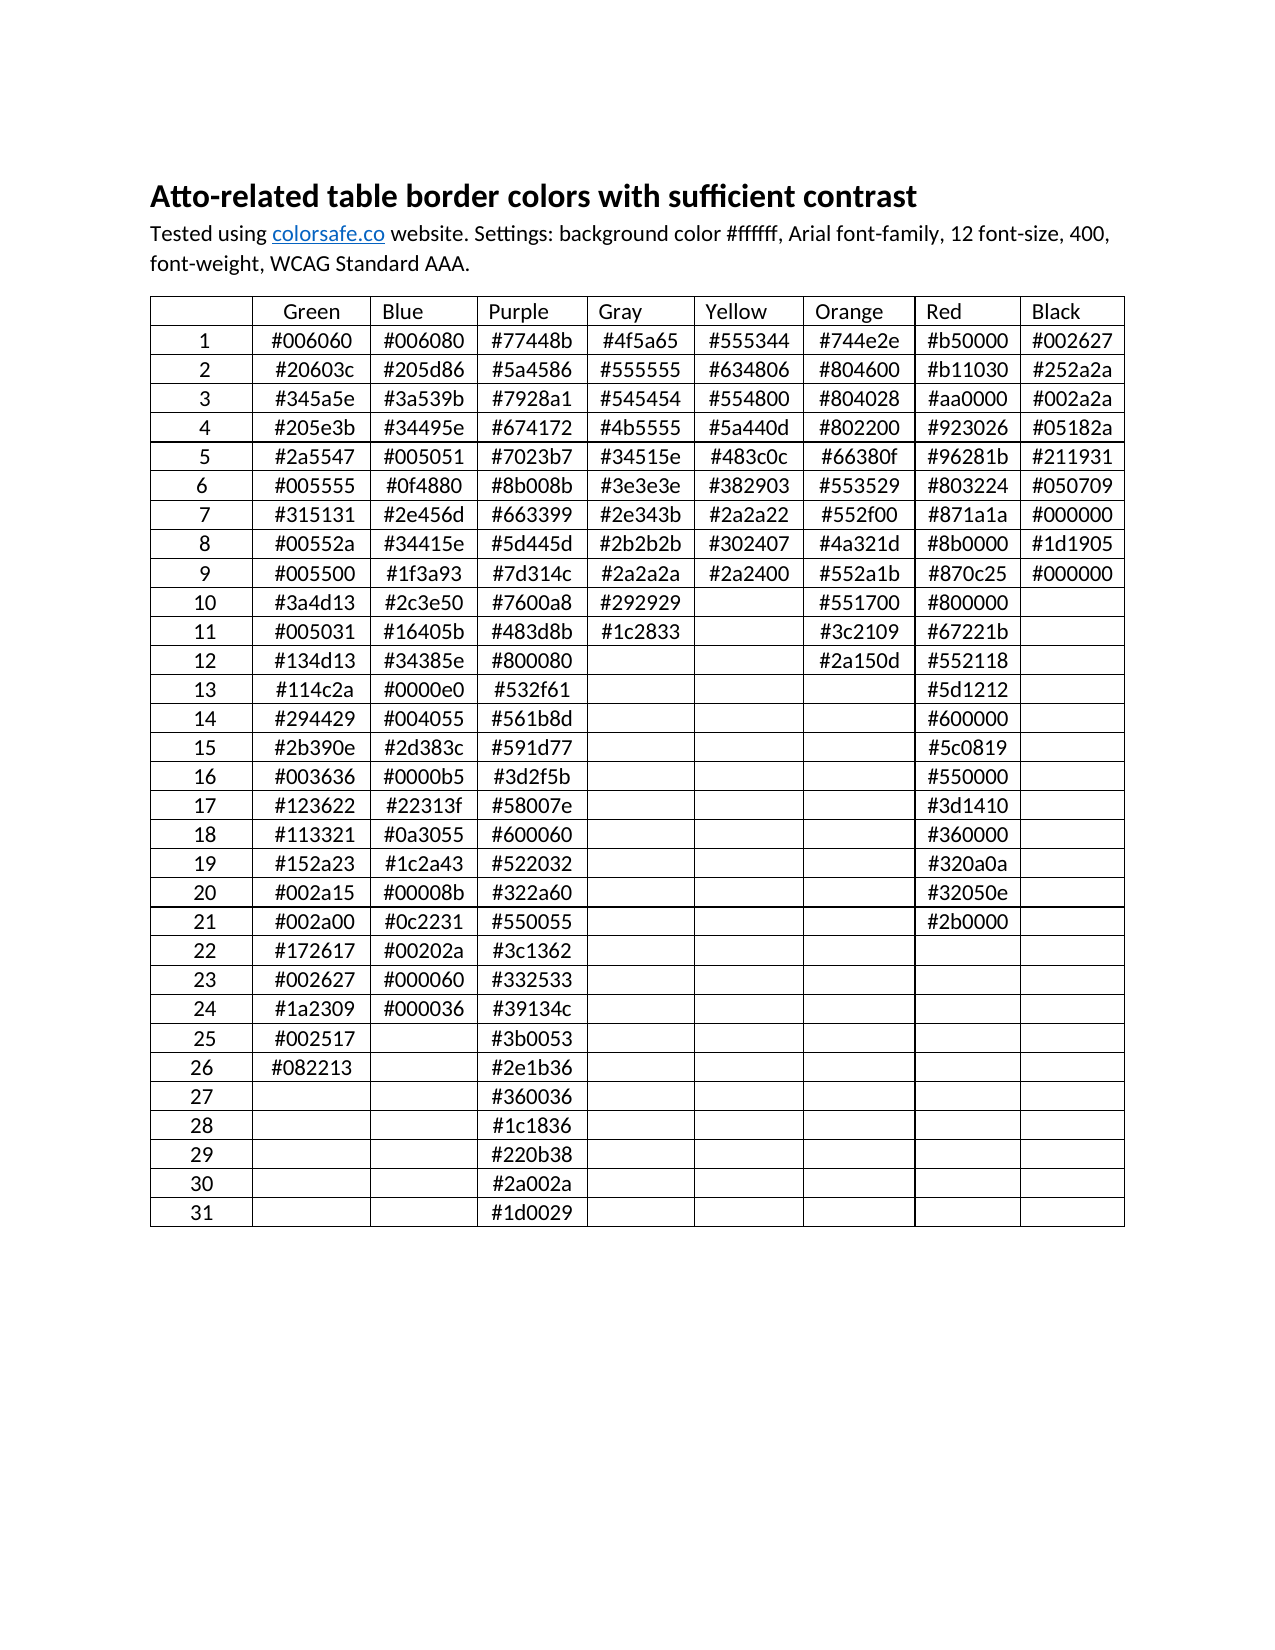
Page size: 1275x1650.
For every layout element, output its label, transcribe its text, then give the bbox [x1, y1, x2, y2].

table_cell #2a5547 [253, 443, 370, 470]
table_cell #3e3e3e [588, 471, 694, 499]
table_cell #550055 [478, 908, 587, 935]
table_cell 14 [151, 704, 252, 732]
table_cell #00202a [371, 936, 477, 964]
table_cell #554800 [695, 384, 803, 412]
table_cell #555555 [588, 355, 694, 383]
table_cell [804, 733, 914, 761]
table_cell #322a60 [478, 878, 587, 906]
table_cell #800000 [916, 588, 1020, 616]
table_header [151, 297, 252, 325]
table_cell #8b0000 [916, 530, 1020, 558]
table_cell #5a440d [695, 413, 803, 441]
table_cell #000000 [1021, 559, 1124, 587]
table_cell #000036 [371, 995, 477, 1023]
table_cell 29 [151, 1140, 252, 1168]
table_cell [588, 762, 694, 790]
table_cell #003636 [253, 762, 370, 790]
table_cell [588, 1169, 694, 1197]
table_cell 15 [151, 733, 252, 761]
table_cell #7023b7 [478, 443, 587, 470]
table_cell #172617 [253, 936, 370, 964]
text Tested using colorsafe.co website. Settings: background color #ffffff, Arial font-family, 12 font-size, 400, font-weight, WCAG Standard AAA. [150, 219, 1125, 277]
table_cell #16405b [371, 617, 477, 645]
table_cell #114c2a [253, 675, 370, 703]
table_cell [1021, 1053, 1124, 1081]
table_cell #152a23 [253, 849, 370, 877]
table_cell [695, 1082, 803, 1110]
table_cell #804028 [804, 384, 914, 412]
table_cell #0a3055 [371, 820, 477, 848]
table_cell [804, 849, 914, 877]
table_cell #552118 [916, 646, 1020, 674]
table_cell #77448b [478, 326, 587, 354]
table_cell [1021, 1198, 1124, 1226]
table_cell 2 [151, 355, 252, 383]
table_cell #1c2a43 [371, 849, 477, 877]
table_cell #600000 [916, 704, 1020, 732]
table_cell #532f61 [478, 675, 587, 703]
table_cell 30 [151, 1169, 252, 1197]
table_cell [588, 1111, 694, 1139]
table_cell #b11030 [916, 355, 1020, 383]
table_cell [916, 936, 1020, 964]
table_cell [1021, 908, 1124, 935]
table_cell [695, 588, 803, 616]
table_cell [804, 966, 914, 993]
table_cell #1d0029 [478, 1198, 587, 1226]
table_cell #3a4d13 [253, 588, 370, 616]
table_cell #674172 [478, 413, 587, 441]
table_cell [588, 675, 694, 703]
table_cell 1 [151, 326, 252, 354]
table_cell [1021, 617, 1124, 645]
table_cell #2e1b36 [478, 1053, 587, 1081]
table_cell [695, 908, 803, 935]
table_cell #1d1905 [1021, 530, 1124, 558]
table_cell #1f3a93 [371, 559, 477, 587]
table_cell [804, 1169, 914, 1197]
table_cell [916, 966, 1020, 993]
subtitle Atto-related table border colors with sufficient contrast [150, 175, 1125, 216]
table_cell [695, 791, 803, 819]
table_cell [371, 1024, 477, 1052]
table_cell #3d2f5b [478, 762, 587, 790]
table_cell #2a150d [804, 646, 914, 674]
table_cell [253, 1140, 370, 1168]
table_cell [1021, 588, 1124, 616]
table_cell 9 [151, 559, 252, 587]
table_cell #7928a1 [478, 384, 587, 412]
table_cell 3 [151, 384, 252, 412]
table_cell #005031 [253, 617, 370, 645]
table_cell [804, 908, 914, 935]
table_cell [1021, 704, 1124, 732]
table_cell 22 [151, 936, 252, 964]
table_cell #123622 [253, 791, 370, 819]
table_header Orange [804, 297, 914, 325]
table_cell #0f4880 [371, 471, 477, 499]
table_cell [695, 762, 803, 790]
table_cell #005555 [253, 471, 370, 499]
table_cell #002517 [253, 1024, 370, 1052]
table_cell 6 [151, 471, 252, 499]
table_cell [1021, 995, 1124, 1023]
table_cell 10 [151, 588, 252, 616]
table_cell #004055 [371, 704, 477, 732]
table_cell 4 [151, 413, 252, 441]
table_cell #802200 [804, 413, 914, 441]
table_cell [588, 1198, 694, 1226]
table_cell #4f5a65 [588, 326, 694, 354]
table_cell 24 [151, 995, 252, 1023]
table_cell [1021, 878, 1124, 906]
table_cell [588, 936, 694, 964]
table_cell [371, 1198, 477, 1226]
table_header Blue [371, 297, 477, 325]
table_cell #2a2a22 [695, 501, 803, 528]
table_header Yellow [695, 297, 803, 325]
table_cell #2c3e50 [371, 588, 477, 616]
table_cell 12 [151, 646, 252, 674]
table_cell [804, 704, 914, 732]
table_cell [1021, 820, 1124, 848]
table_cell #2d383c [371, 733, 477, 761]
table_cell #382903 [695, 471, 803, 499]
table_cell #005051 [371, 443, 477, 470]
table_cell [1021, 1024, 1124, 1052]
table_cell 20 [151, 878, 252, 906]
table_cell #2a2400 [695, 559, 803, 587]
table_cell #345a5e [253, 384, 370, 412]
table_cell #555344 [695, 326, 803, 354]
table_cell #1a2309 [253, 995, 370, 1023]
table_cell [695, 878, 803, 906]
table_cell [588, 1082, 694, 1110]
table_cell [804, 936, 914, 964]
table_cell #082213 [253, 1053, 370, 1081]
table_cell #39134c [478, 995, 587, 1023]
table_cell [804, 1140, 914, 1168]
table_cell #000060 [371, 966, 477, 993]
table_cell [253, 1169, 370, 1197]
table_cell #7d314c [478, 559, 587, 587]
table_cell [695, 1198, 803, 1226]
table_cell 23 [151, 966, 252, 993]
table_cell [804, 675, 914, 703]
table_cell [804, 995, 914, 1023]
table_cell [804, 1111, 914, 1139]
table_cell [588, 1053, 694, 1081]
table_cell #360036 [478, 1082, 587, 1110]
table_cell #803224 [916, 471, 1020, 499]
table_cell #545454 [588, 384, 694, 412]
table_cell #05182a [1021, 413, 1124, 441]
table_cell #113321 [253, 820, 370, 848]
table_cell [916, 1140, 1020, 1168]
table_cell [588, 704, 694, 732]
table_cell #4b5555 [588, 413, 694, 441]
table_cell #22313f [371, 791, 477, 819]
table_cell #3c2109 [804, 617, 914, 645]
table_cell [695, 1111, 803, 1139]
table_cell 8 [151, 530, 252, 558]
table_cell #002a15 [253, 878, 370, 906]
table_header Purple [478, 297, 587, 325]
table_cell [253, 1111, 370, 1139]
table_cell #923026 [916, 413, 1020, 441]
table_cell 5 [151, 443, 252, 470]
table_cell #4a321d [804, 530, 914, 558]
table_cell #b50000 [916, 326, 1020, 354]
table_cell [804, 820, 914, 848]
table_cell [588, 646, 694, 674]
table_cell #34495e [371, 413, 477, 441]
table_cell #553529 [804, 471, 914, 499]
table_cell #552f00 [804, 501, 914, 528]
table_cell #1c2833 [588, 617, 694, 645]
table_cell #205e3b [253, 413, 370, 441]
table_cell #663399 [478, 501, 587, 528]
table_cell [588, 995, 694, 1023]
table_cell [804, 1053, 914, 1081]
table_cell [1021, 849, 1124, 877]
table_cell #211931 [1021, 443, 1124, 470]
table_cell [1021, 1082, 1124, 1110]
table_cell #870c25 [916, 559, 1020, 587]
table_cell #34385e [371, 646, 477, 674]
table_cell #550000 [916, 762, 1020, 790]
table_cell [588, 791, 694, 819]
table_cell [371, 1169, 477, 1197]
table_cell 16 [151, 762, 252, 790]
table_cell 31 [151, 1198, 252, 1226]
table_cell [588, 820, 694, 848]
table_cell #0000b5 [371, 762, 477, 790]
table_header Red [916, 297, 1020, 325]
table_cell #1c1836 [478, 1111, 587, 1139]
table_cell [916, 1024, 1020, 1052]
table_cell #252a2a [1021, 355, 1124, 383]
table_cell #2e456d [371, 501, 477, 528]
table_cell [371, 1053, 477, 1081]
table_cell [1021, 791, 1124, 819]
table_cell [695, 936, 803, 964]
table_cell #3b0053 [478, 1024, 587, 1052]
table_cell [916, 1082, 1020, 1110]
table_cell [371, 1111, 477, 1139]
table_cell [588, 966, 694, 993]
table_cell #5d445d [478, 530, 587, 558]
table_cell #32050e [916, 878, 1020, 906]
table_cell #000000 [1021, 501, 1124, 528]
table_cell [695, 617, 803, 645]
table_cell [916, 1198, 1020, 1226]
table_cell #20603c [253, 355, 370, 383]
table_cell [695, 1140, 803, 1168]
table_cell #002a2a [1021, 384, 1124, 412]
table_cell #2e343b [588, 501, 694, 528]
table_cell [588, 1024, 694, 1052]
table_cell #2b2b2b [588, 530, 694, 558]
table_cell 7 [151, 501, 252, 528]
table_cell [695, 995, 803, 1023]
table_cell 18 [151, 820, 252, 848]
table_cell #96281b [916, 443, 1020, 470]
table_cell [1021, 1140, 1124, 1168]
table_cell #561b8d [478, 704, 587, 732]
table_cell #2b0000 [916, 908, 1020, 935]
table_cell [804, 1082, 914, 1110]
table_cell [371, 1140, 477, 1168]
table_cell #2a2a2a [588, 559, 694, 587]
table_cell [253, 1198, 370, 1226]
table_cell 17 [151, 791, 252, 819]
table_cell [1021, 646, 1124, 674]
table_cell 26 [151, 1053, 252, 1081]
table_cell 25 [151, 1024, 252, 1052]
table_cell 27 [151, 1082, 252, 1110]
table_cell #002627 [253, 966, 370, 993]
table_cell #34515e [588, 443, 694, 470]
table_cell [1021, 966, 1124, 993]
table_cell 21 [151, 908, 252, 935]
table_cell [695, 1053, 803, 1081]
table_cell #006060 [253, 326, 370, 354]
table_cell #634806 [695, 355, 803, 383]
table_cell #320a0a [916, 849, 1020, 877]
table_cell [804, 878, 914, 906]
table_cell [916, 1169, 1020, 1197]
table_cell #66380f [804, 443, 914, 470]
table_cell [253, 1082, 370, 1110]
table_cell 28 [151, 1111, 252, 1139]
table_cell #34415e [371, 530, 477, 558]
table_cell [916, 1111, 1020, 1139]
table_cell #134d13 [253, 646, 370, 674]
table_cell #292929 [588, 588, 694, 616]
table_cell [1021, 762, 1124, 790]
table_cell #3c1362 [478, 936, 587, 964]
table_cell [371, 1082, 477, 1110]
table_cell #483c0c [695, 443, 803, 470]
table_cell #002a00 [253, 908, 370, 935]
table_cell 11 [151, 617, 252, 645]
table_cell #871a1a [916, 501, 1020, 528]
table_cell 13 [151, 675, 252, 703]
table_cell #744e2e [804, 326, 914, 354]
table_cell [804, 1024, 914, 1052]
table_cell #220b38 [478, 1140, 587, 1168]
table_cell #332533 [478, 966, 587, 993]
table_cell [695, 1169, 803, 1197]
table_cell #360000 [916, 820, 1020, 848]
table_cell [695, 1024, 803, 1052]
table_cell [588, 908, 694, 935]
table_cell #aa0000 [916, 384, 1020, 412]
table_cell #00552a [253, 530, 370, 558]
table_cell [695, 675, 803, 703]
table_cell #591d77 [478, 733, 587, 761]
table_cell [1021, 1169, 1124, 1197]
table_cell [916, 1053, 1020, 1081]
table_cell [804, 1198, 914, 1226]
table_cell #8b008b [478, 471, 587, 499]
table_cell [804, 791, 914, 819]
table_cell 19 [151, 849, 252, 877]
table_cell #3d1410 [916, 791, 1020, 819]
table_cell #551700 [804, 588, 914, 616]
table_cell #2a002a [478, 1169, 587, 1197]
table_cell [695, 733, 803, 761]
table_header Gray [588, 297, 694, 325]
table_cell [695, 820, 803, 848]
table_cell #800080 [478, 646, 587, 674]
table_cell [1021, 733, 1124, 761]
table_cell #67221b [916, 617, 1020, 645]
table_cell #3a539b [371, 384, 477, 412]
table_cell [588, 733, 694, 761]
table_cell #552a1b [804, 559, 914, 587]
table_cell [588, 849, 694, 877]
table_cell [695, 849, 803, 877]
table_cell #483d8b [478, 617, 587, 645]
table_cell #2b390e [253, 733, 370, 761]
table_cell #0c2231 [371, 908, 477, 935]
table_cell #804600 [804, 355, 914, 383]
table_cell #302407 [695, 530, 803, 558]
table_cell [695, 646, 803, 674]
table_cell [695, 966, 803, 993]
table_header Green [253, 297, 370, 325]
table_cell #205d86 [371, 355, 477, 383]
table_cell #522032 [478, 849, 587, 877]
table_cell #58007e [478, 791, 587, 819]
table_cell [916, 995, 1020, 1023]
table_cell #7600a8 [478, 588, 587, 616]
table_cell [1021, 1111, 1124, 1139]
table_header Black [1021, 297, 1124, 325]
table_cell #315131 [253, 501, 370, 528]
table_cell [1021, 675, 1124, 703]
table_cell [804, 762, 914, 790]
table_cell #005500 [253, 559, 370, 587]
table_cell #002627 [1021, 326, 1124, 354]
table_cell [695, 704, 803, 732]
table_cell #050709 [1021, 471, 1124, 499]
table_cell #5c0819 [916, 733, 1020, 761]
table_cell #5a4586 [478, 355, 587, 383]
table_cell #006080 [371, 326, 477, 354]
table_cell #5d1212 [916, 675, 1020, 703]
table_cell [1021, 936, 1124, 964]
table_cell [588, 1140, 694, 1168]
table_cell #294429 [253, 704, 370, 732]
table_cell #00008b [371, 878, 477, 906]
table_cell [588, 878, 694, 906]
table_cell #600060 [478, 820, 587, 848]
table_cell #0000e0 [371, 675, 477, 703]
